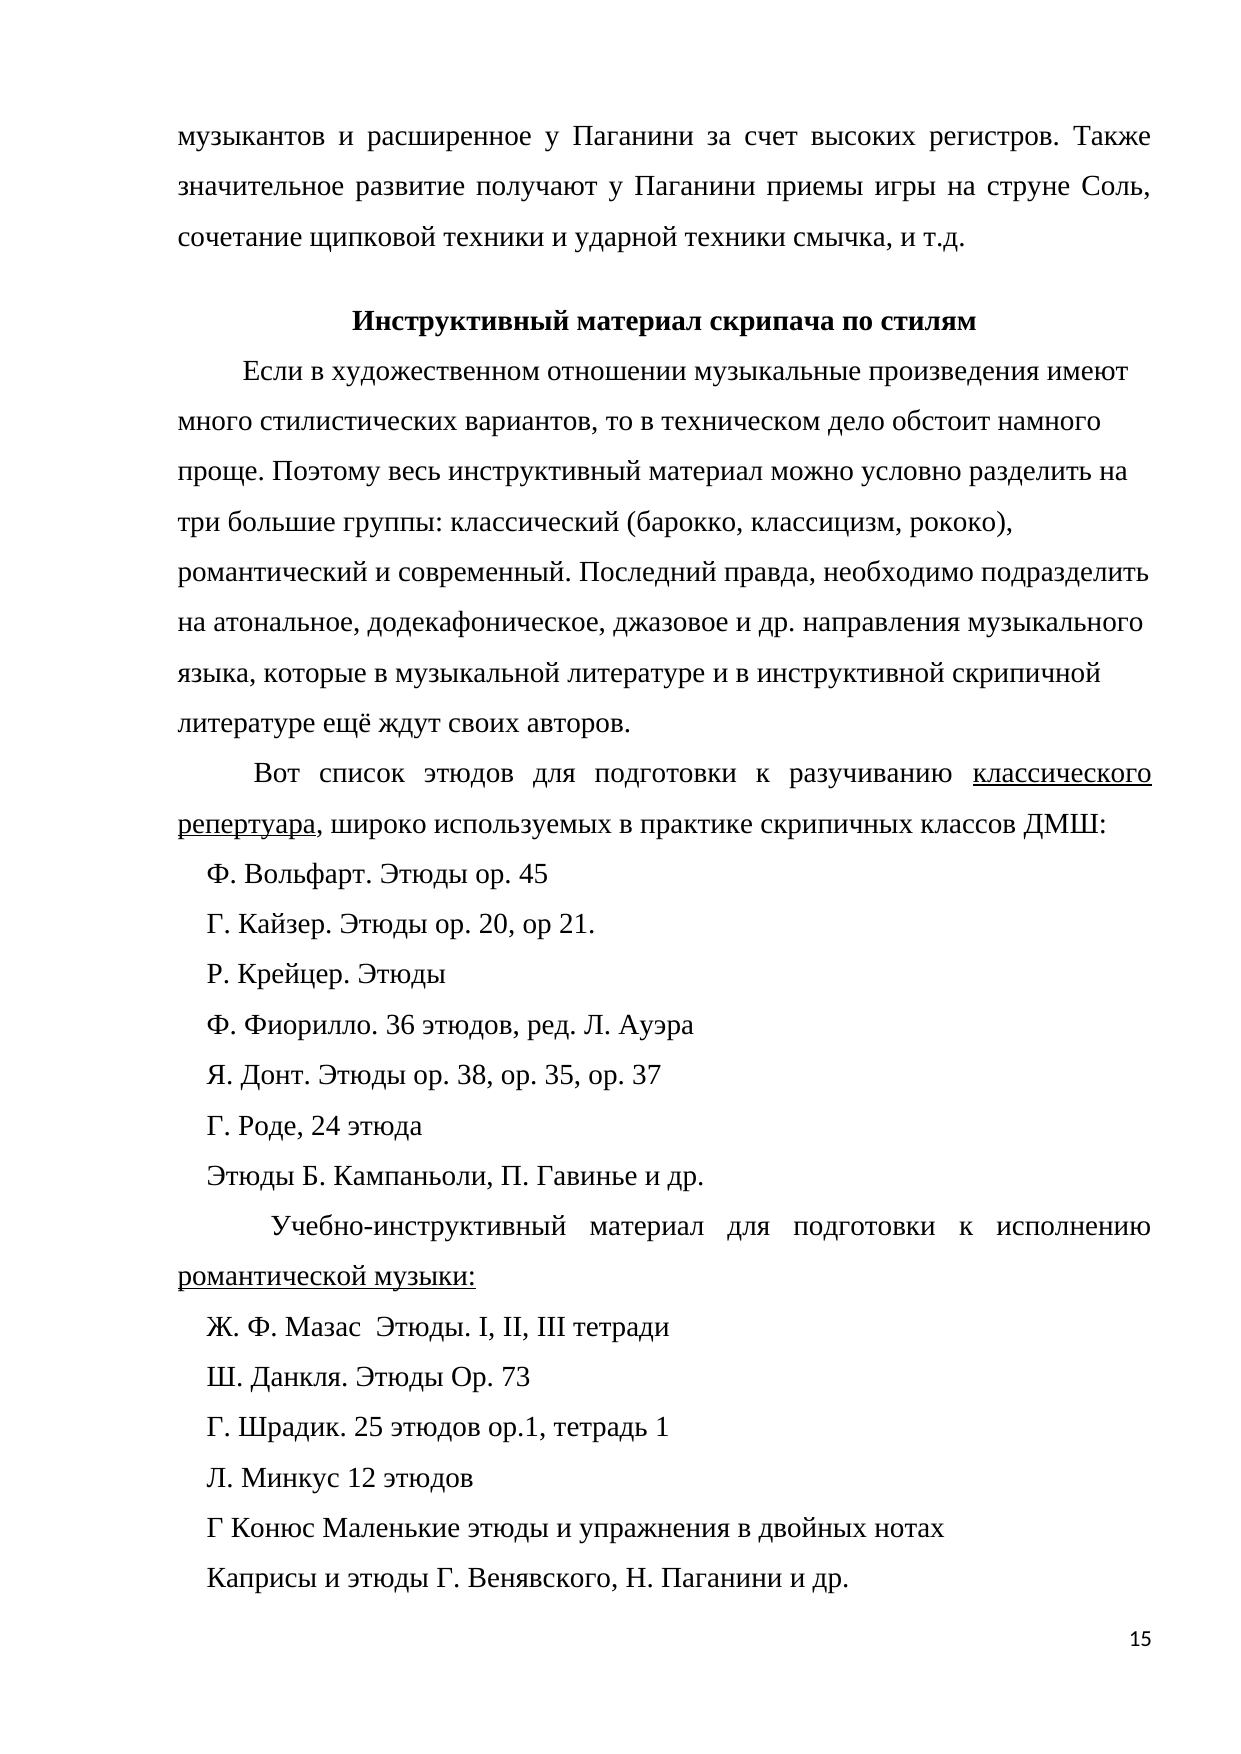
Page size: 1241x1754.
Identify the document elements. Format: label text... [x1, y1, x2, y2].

text Ф. Вольфарт. Этюды ор. 45 [177, 856, 1152, 889]
text Инструктивный материал скрипача по стилям [177, 303, 1152, 336]
text Г. Шрадик. 25 этюдов ор.1, тетрадь 1 [177, 1409, 1152, 1443]
text Р. Крейцер. Этюды [177, 957, 1152, 990]
text Л. Минкус 12 этюдов [177, 1460, 1152, 1493]
text Каприсы и этюды Г. Венявского, Н. Паганини и др. [177, 1560, 1152, 1594]
text Ф. Фиорилло. 36 этюдов, ред. Л. Ауэра [177, 1007, 1152, 1041]
text Г. Роде, 24 этюда [177, 1108, 1152, 1141]
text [177, 118, 1152, 252]
text Я. Донт. Этюды ор. 38, ор. 35, ор. 37 [177, 1057, 1152, 1091]
text Вот список этюдов для подготовки к разучиванию классического репертуара, широко используемых в практике скрипичных классов ДМШ: [177, 755, 1152, 839]
text Ш. Данкля. Этюды Ор. 73 [177, 1359, 1152, 1393]
text Учебно-инструктивный материал для подготовки к исполнению романтической музыки: [177, 1208, 1152, 1292]
text Г Конюс Маленькие этюды и упражнения в двойных нотах [177, 1510, 1152, 1544]
text Ж. Ф. Мазас Этюды. I, II, III тетради [177, 1309, 1152, 1342]
text Г. Кайзер. Этюды ор. 20, ор 21. [177, 906, 1152, 940]
text Если в художественном отношении музыкальные произведения имеют много стилистических вариантов, то в техническом дело обстоит намного проще. Поэтому весь инструктивный материал можно условно разделить на три большие группы: классический (барокко, классицизм, рококо), романтический и современный. Последний правда, необходимо подразделить на атональное, додекафоническое, джазовое и др. направления музыкального языка, которые в музыкальной литературе и в инструктивной скрипичной литературе ещё ждут своих авторов. [177, 353, 1152, 739]
text Этюды Б. Кампаньоли, П. Гавинье и др. [177, 1158, 1152, 1191]
